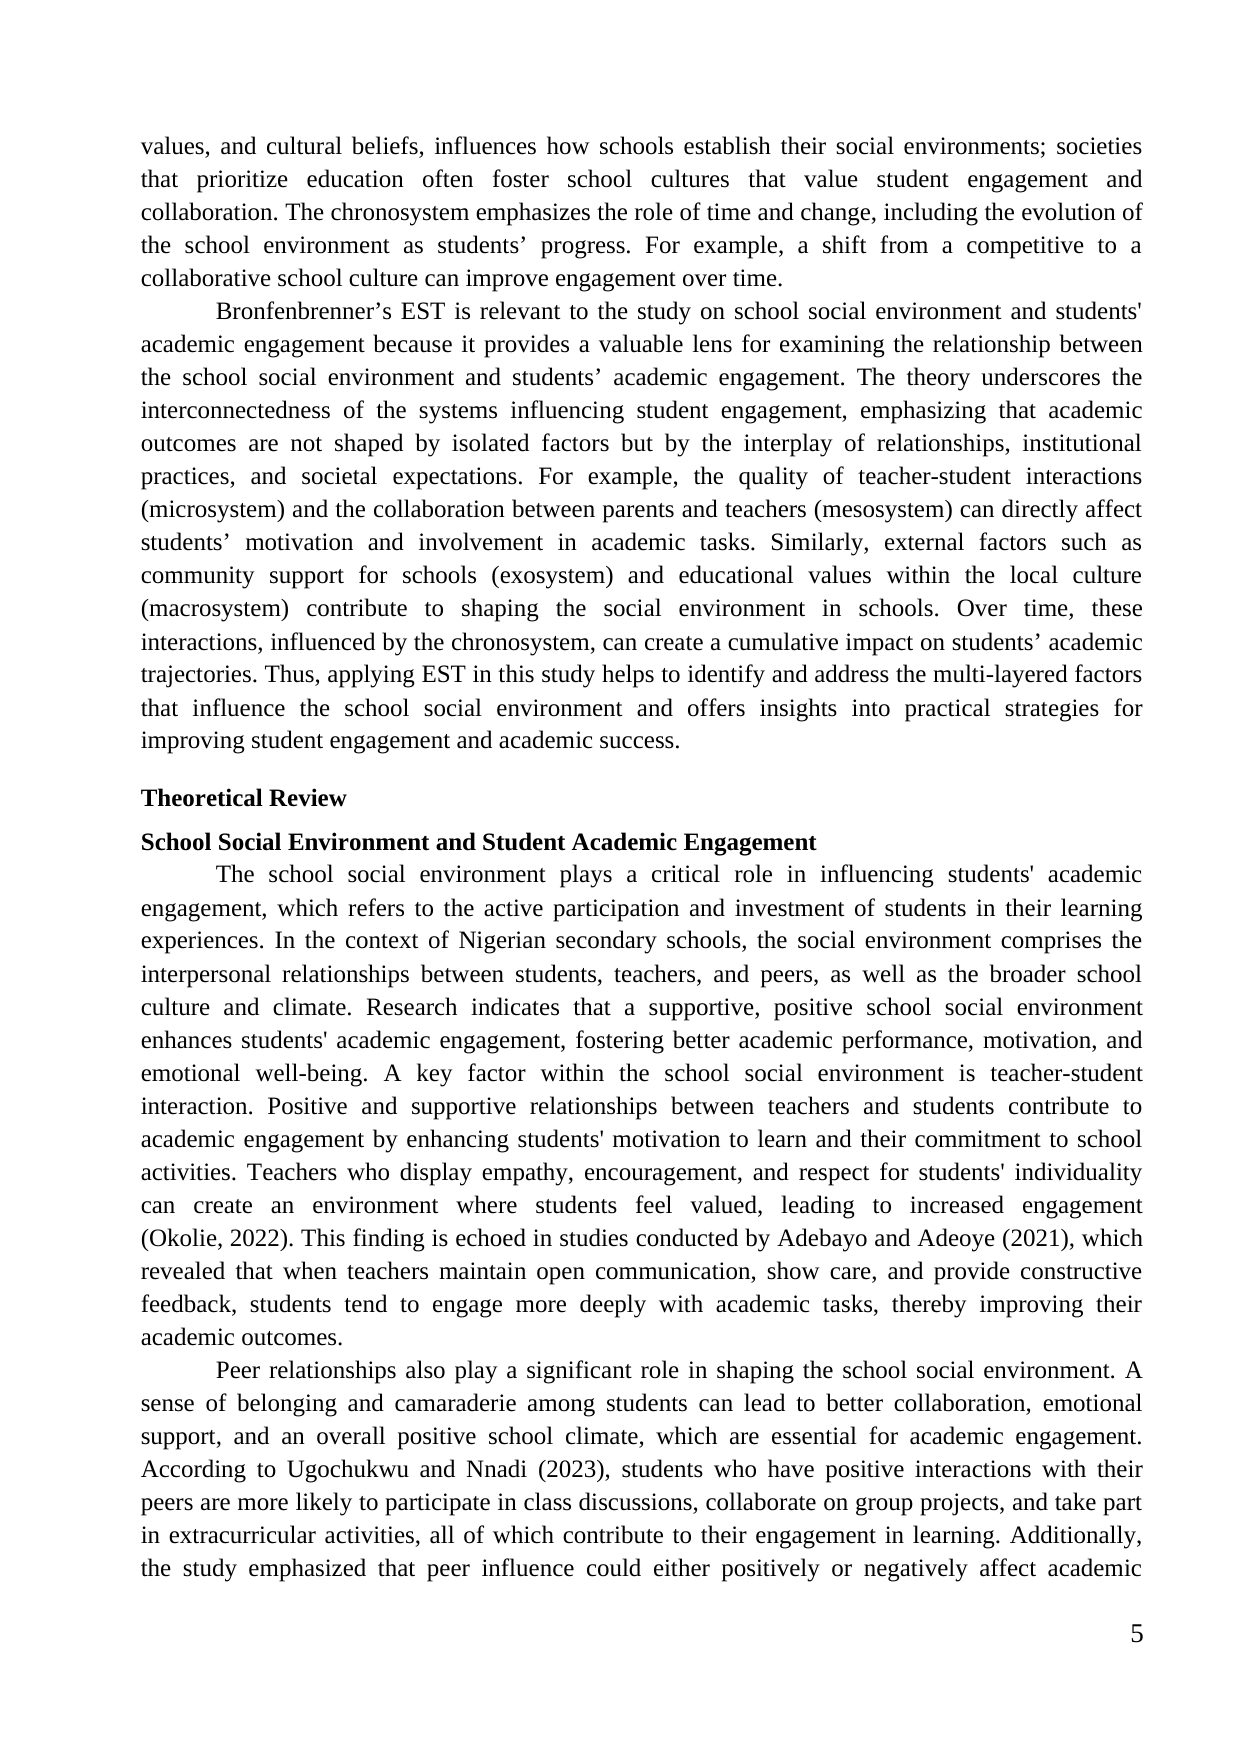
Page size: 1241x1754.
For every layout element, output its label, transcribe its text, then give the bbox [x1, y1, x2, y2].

text School Social Environment and Student Academic Engagement [141, 827, 1144, 855]
text Theoretical Review [141, 783, 1144, 811]
text Bronfenbrenner’s EST is relevant to the study on school social environment and students' academic engagement because it provides a valuable lens for examining the relationship between the school social environment and students’ academic engagement. The theory underscores the interconnectedness of the systems influencing student engagement, emphasizing that academic outcomes are not shaped by isolated factors but by the interplay of relationships, institutional practices, and societal expectations. For example, the quality of teacher-student interactions (microsystem) and the collaboration between parents and teachers (mesosystem) can directly affect students’ motivation and involvement in academic tasks. Similarly, external factors such as community support for schools (exosystem) and educational values within the local culture (macrosystem) contribute to shaping the social environment in schools. Over time, these interactions, influenced by the chronosystem, can create a cumulative impact on students’ academic trajectories. Thus, applying EST in this study helps to identify and address the multi-layered factors that influence the school social environment and offers insights into practical strategies for improving student engagement and academic success. [141, 296, 1144, 754]
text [141, 1355, 1144, 1582]
text The school social environment plays a critical role in influencing students' academic engagement, which refers to the active participation and investment of students in their learning experiences. In the context of Nigerian secondary schools, the social environment comprises the interpersonal relationships between students, teachers, and peers, as well as the broader school culture and climate. Research indicates that a supportive, positive school social environment enhances students' academic engagement, fostering better academic performance, motivation, and emotional well-being. A key factor within the school social environment is teacher-student interaction. Positive and supportive relationships between teachers and students contribute to academic engagement by enhancing students' motivation to learn and their commitment to school activities. Teachers who display empathy, encouragement, and respect for students' individuality can create an environment where students feel valued, leading to increased engagement (Okolie, 2022). This finding is echoed in studies conducted by Adebayo and Adeoye (2021), which revealed that when teachers maintain open communication, show care, and provide constructive feedback, students tend to engage more deeply with academic tasks, thereby improving their academic outcomes. [141, 859, 1144, 1351]
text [141, 131, 1144, 292]
